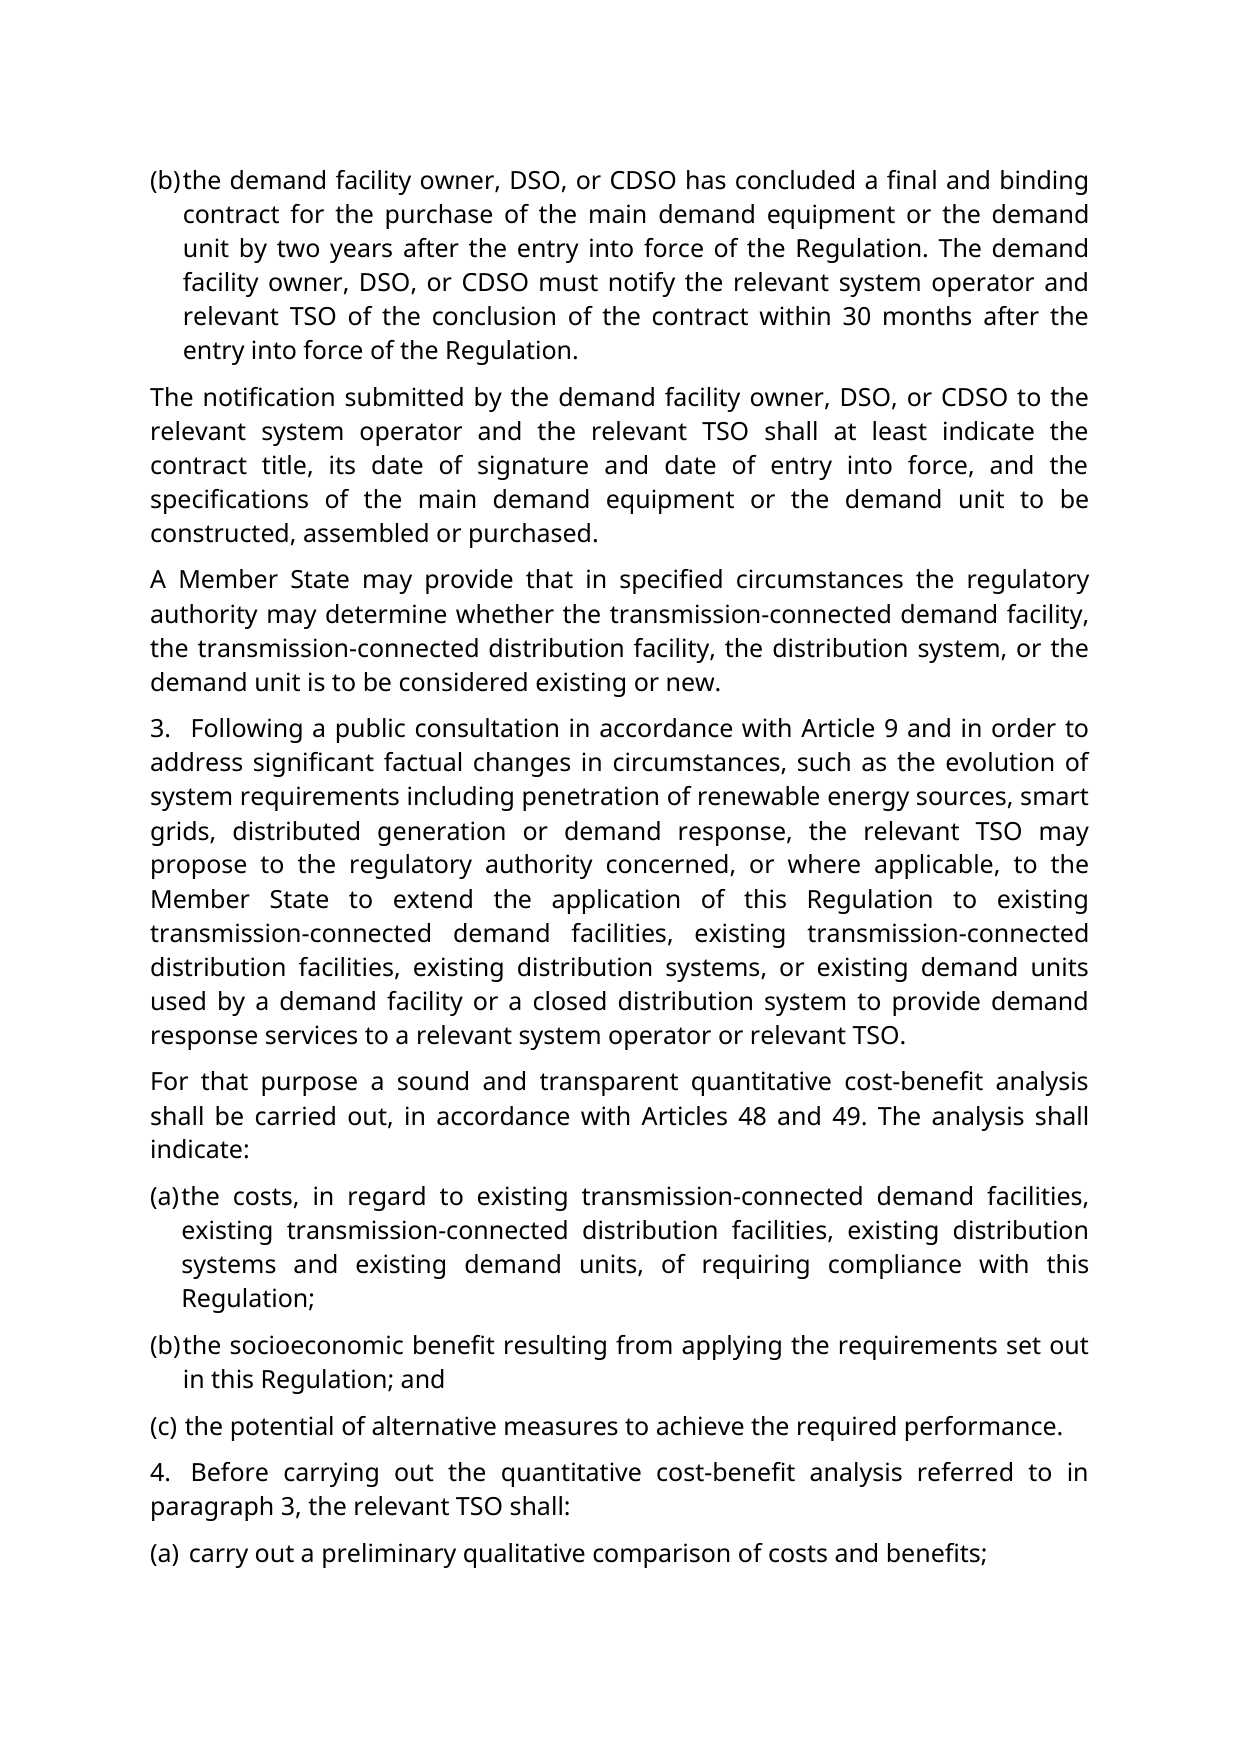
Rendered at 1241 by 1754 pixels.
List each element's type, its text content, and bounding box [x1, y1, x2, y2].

table_header the demand facility owner, DSO, or CDSO has concluded a final and binding contract for the purchase of the main demand equipment or the demand unit by two years after the entry into force of the Regulation. The demand facility owner, DSO, or CDSO must notify the relevant system operator and relevant TSO of the conclusion of the contract within 30 months after the entry into force of the Regulation. [183, 150, 1090, 367]
text For that purpose a sound and transparent quantitative cost-benefit analysis shall be carried out, in accordance with Articles 48 and 49. The analysis shall indicate: [150, 1064, 1090, 1166]
table_header (b) [150, 150, 183, 367]
table_header (c) [150, 1396, 184, 1442]
text 4. Before carrying out the quantitative cost-benefit analysis referred to in paragraph 3, the relevant TSO shall: [150, 1455, 1090, 1523]
table_header carry out a preliminary qualitative comparison of costs and benefits; [189, 1523, 1090, 1569]
table_header the potential of alternative measures to achieve the required performance. [185, 1396, 1090, 1442]
table_header (a) [150, 1523, 189, 1569]
table_header the socioeconomic benefit resulting from applying the requirements set out in this Regulation; and [183, 1315, 1090, 1396]
text A Member State may provide that in specified circumstances the regulatory authority may determine whether the transmission-connected demand facility, the transmission-connected distribution facility, the distribution system, or the demand unit is to be considered existing or new. [150, 562, 1090, 698]
text The notification submitted by the demand facility owner, DSO, or CDSO to the relevant system operator and the relevant TSO shall at least indicate the contract title, its date of signature and date of entry into force, and the specifications of the main demand equipment or the demand unit to be constructed, assembled or purchased. [150, 379, 1090, 550]
table_header (a) [150, 1166, 181, 1315]
table_header (b) [150, 1315, 183, 1396]
text 3. Following a public consultation in accordance with Article 9 and in order to address significant factual changes in circumstances, such as the evolution of system requirements including penetration of renewable energy sources, smart grids, distributed generation or demand response, the relevant TSO may propose to the regulatory authority concerned, or where applicable, to the Member State to extend the application of this Regulation to existing transmission-connected demand facilities, existing transmission-connected distribution facilities, existing distribution systems, or existing demand units used by a demand facility or a closed distribution system to provide demand response services to a relevant system operator or relevant TSO. [150, 711, 1090, 1052]
table_header the costs, in regard to existing transmission-connected demand facilities, existing transmission-connected distribution facilities, existing distribution systems and existing demand units, of requiring compliance with this Regulation; [181, 1166, 1090, 1315]
